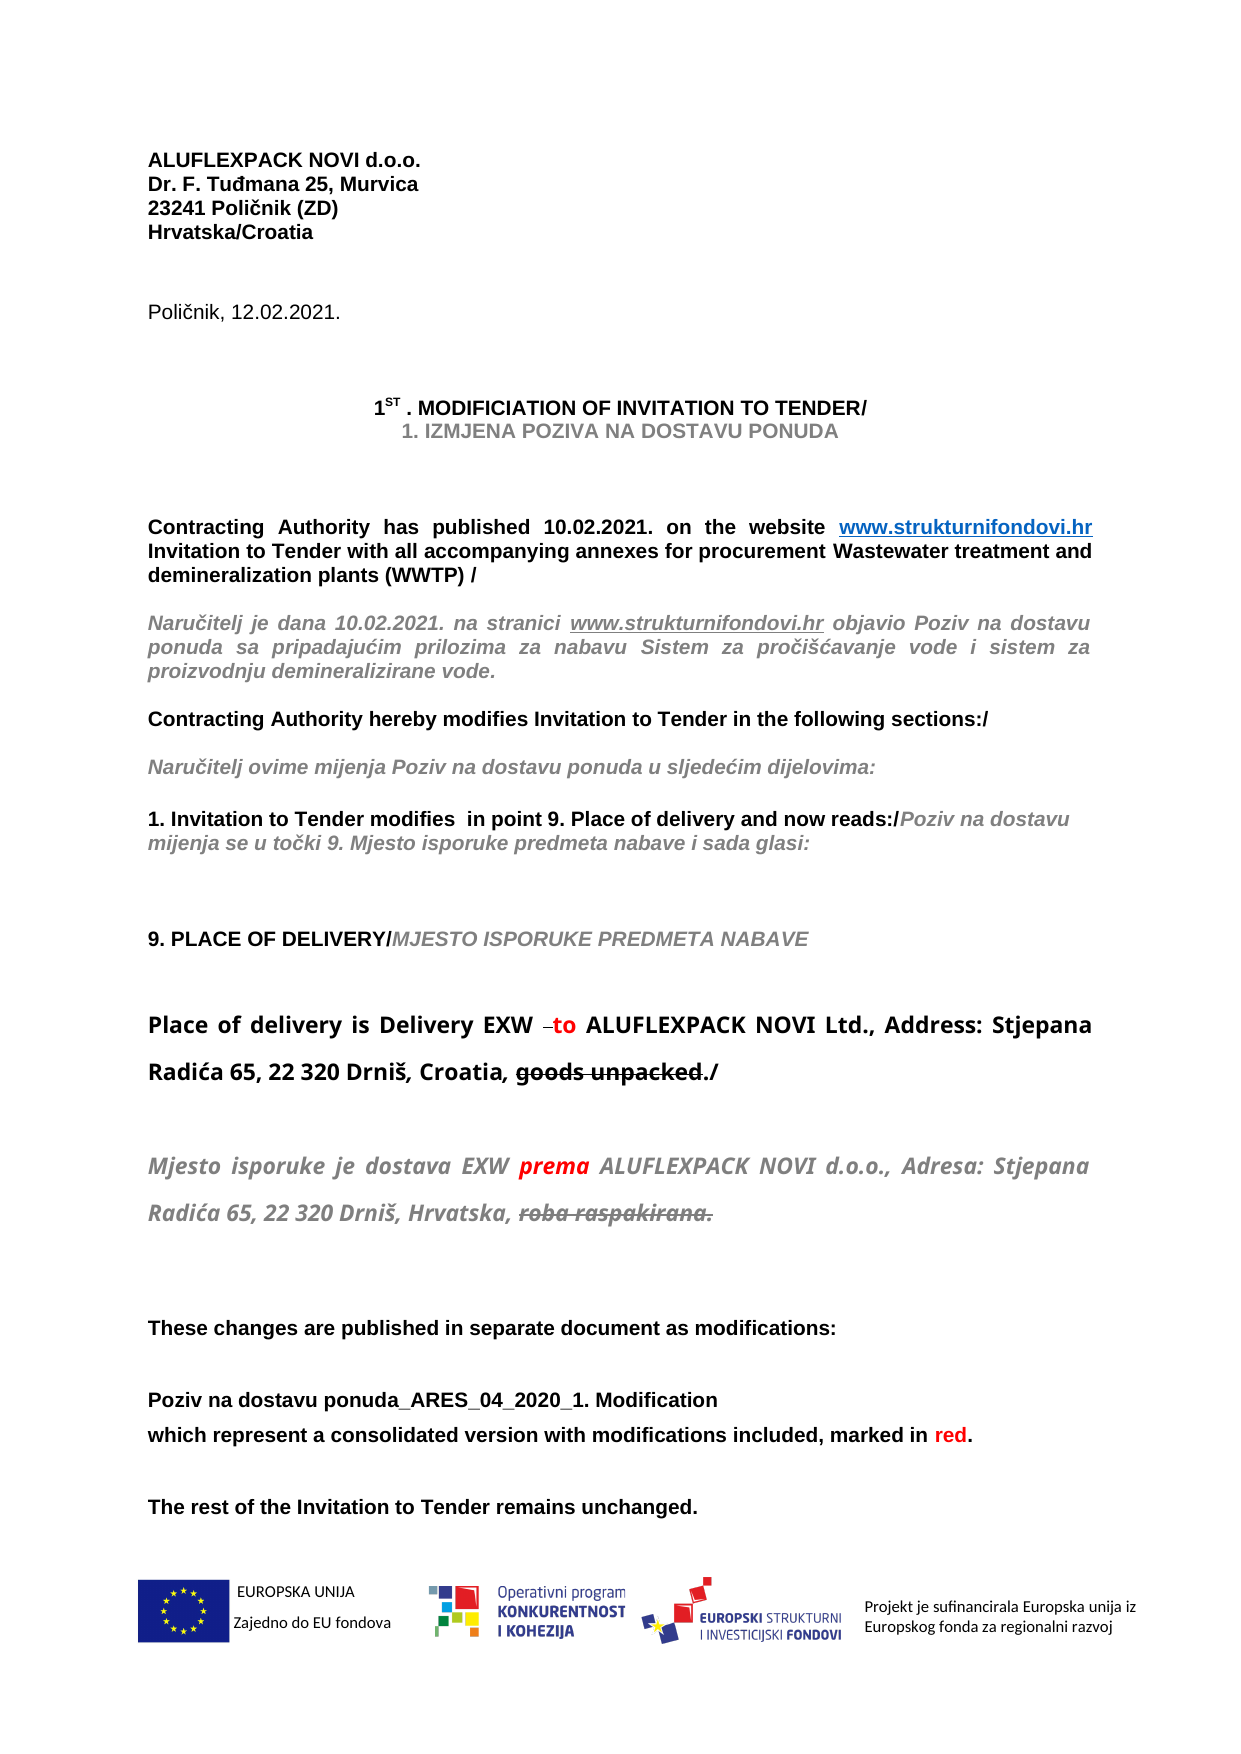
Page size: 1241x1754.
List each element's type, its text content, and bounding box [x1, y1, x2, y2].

text 1ST . MODIFICIATION OF INVITATION TO TENDER/ [148, 395, 1093, 419]
text 1. IZMJENA POZIVA NA DOSTAVU PONUDA [148, 419, 1093, 443]
picture [136, 1579, 231, 1644]
text ALUFLEXPACK NOVI d.o.o. [148, 148, 1093, 172]
text Contracting Authority has published 10.02.2021. on the website www.strukturnifondovi.hr Invitation to Tender with all accompanying annexes for procurement Wastewater treatment and demineralization plants (WWTP) / [148, 515, 1093, 587]
text Hrvatska/Croatia [148, 219, 1093, 243]
picture [428, 1586, 625, 1639]
text Mjesto isporuke je dostava EXW prema ALUFLEXPACK NOVI d.o.o., Adresa: Stjepana Radića 65, 22 320 Drniš, Hrvatska, roba raspakirana. [148, 1150, 1093, 1228]
text Contracting Authority hereby modifies Invitation to Tender in the following sections:/ [148, 707, 1093, 731]
text Poličnik, 12.02.2021. [148, 299, 1093, 323]
text Dr. F. Tuđmana 25, Murvica [148, 172, 1093, 196]
text which represent a consolidated version with modifications included, marked in red. [148, 1423, 1093, 1447]
text 1. Invitation to Tender modifies in point 9. Place of delivery and now reads:/Poziv na dostavu mijenja se u točki 9. Mjesto isporuke predmeta nabave i sada glasi: [148, 807, 1093, 854]
text Naručitelj ovime mijenja Poziv na dostavu ponuda u sljedećim dijelovima: [148, 755, 1093, 779]
text 23241 Poličnik (ZD) [148, 196, 1093, 219]
text The rest of the Invitation to Tender remains unchanged. [148, 1495, 1093, 1519]
text Poziv na dostavu ponuda_ARES_04_2020_1. Modification [148, 1387, 1093, 1411]
picture [641, 1577, 841, 1644]
text Naručitelj je dana 10.02.2021. na stranici www.strukturnifondovi.hr objavio Poziv na dostavu ponuda sa pripadajućim prilozima za nabavu Sistem za pročišćavanje vode i sistem za proizvodnju demineralizirane vode. [148, 611, 1093, 683]
text 9. PLACE OF DELIVERY/MJESTO ISPORUKE PREDMETA NABAVE [148, 926, 1093, 950]
text These changes are published in separate document as modifications: [148, 1316, 1093, 1339]
text Place of delivery is Delivery EXW to ALUFLEXPACK NOVI Ltd., Address: Stjepana Radića 65, 22 320 Drniš, Croatia, goods unpacked./ [148, 1009, 1093, 1087]
